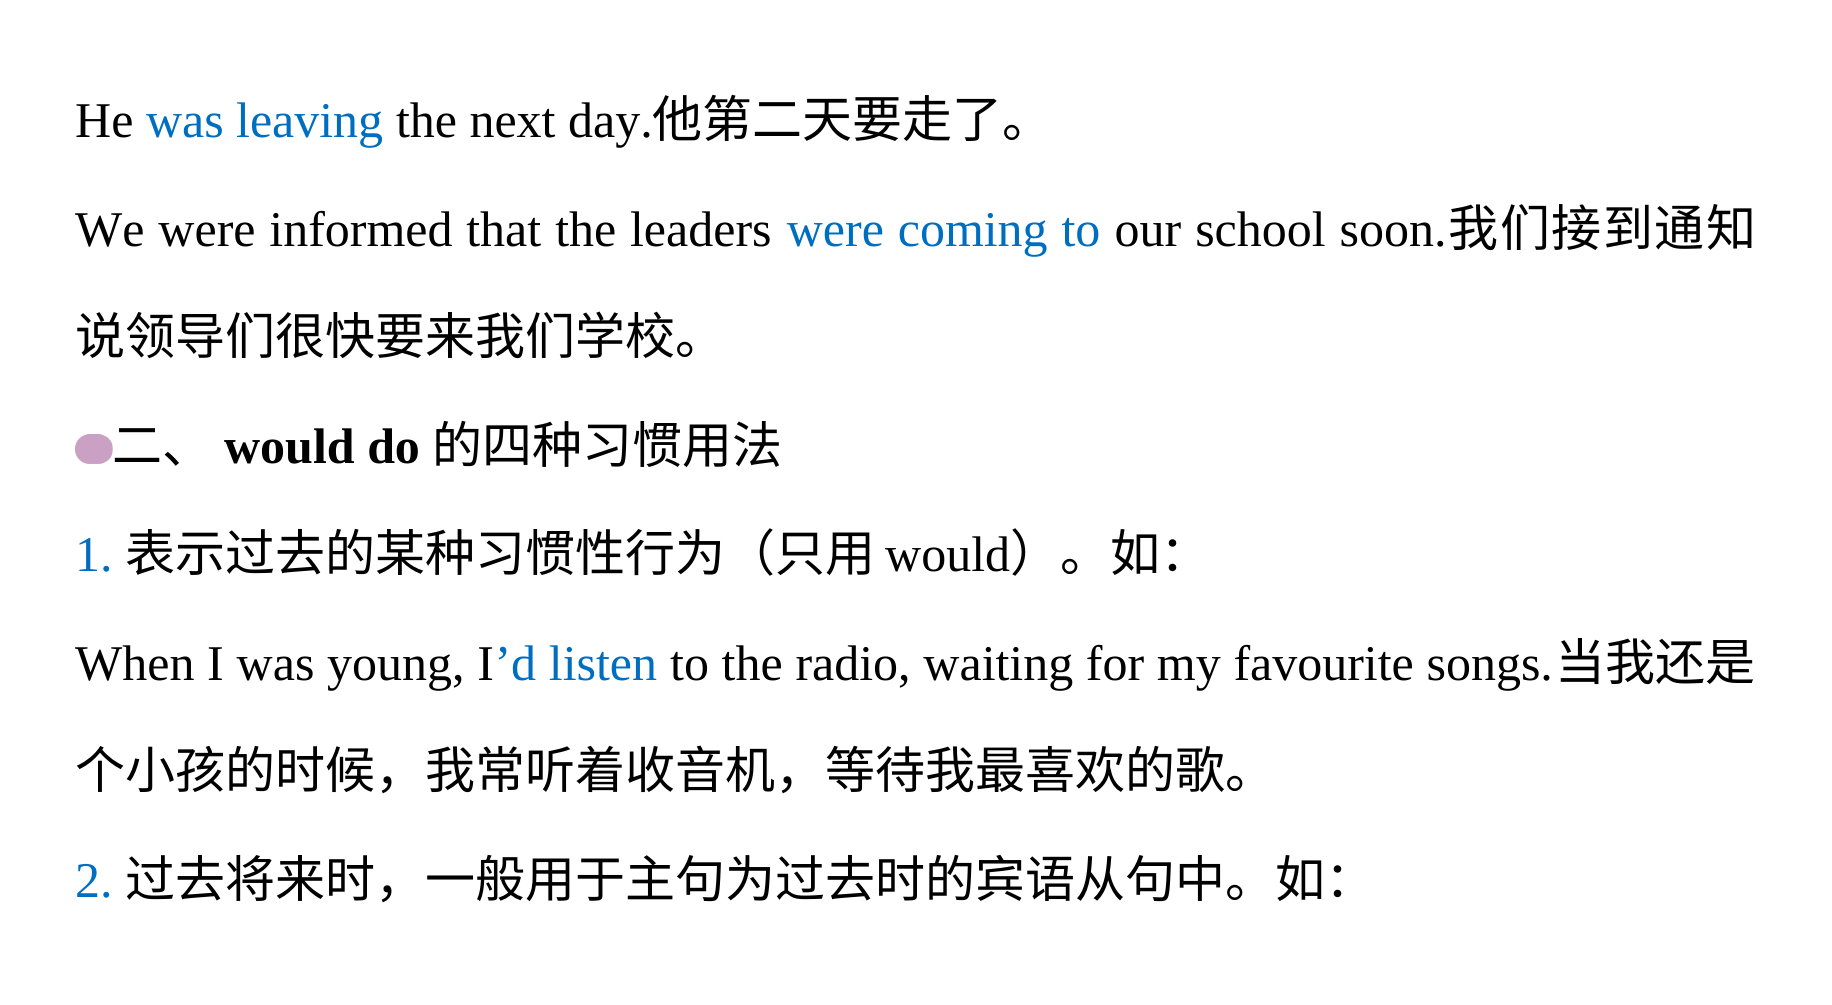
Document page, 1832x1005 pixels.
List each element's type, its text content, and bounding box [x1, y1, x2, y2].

text 2. 过去将来时，一般用于主句为过去时的宾语从句中。如： [75, 839, 1756, 912]
text He was leaving the next day.他第二天要走了。 [75, 79, 1756, 152]
text 二、 would do 的四种习惯用法 [75, 405, 1756, 478]
text When I was young, I’d listen to the radio, waiting for my favourite songs.当我还是个小孩的时候，我常听着收音机，等待我最喜欢的歌。 [75, 622, 1756, 803]
picture [75, 434, 113, 464]
text We were informed that the leaders were coming to our school soon.我们接到通知说领导们很快要来我们学校。 [75, 188, 1756, 369]
text 1. 表示过去的某种习惯性行为（只用would）。如： [75, 514, 1756, 586]
